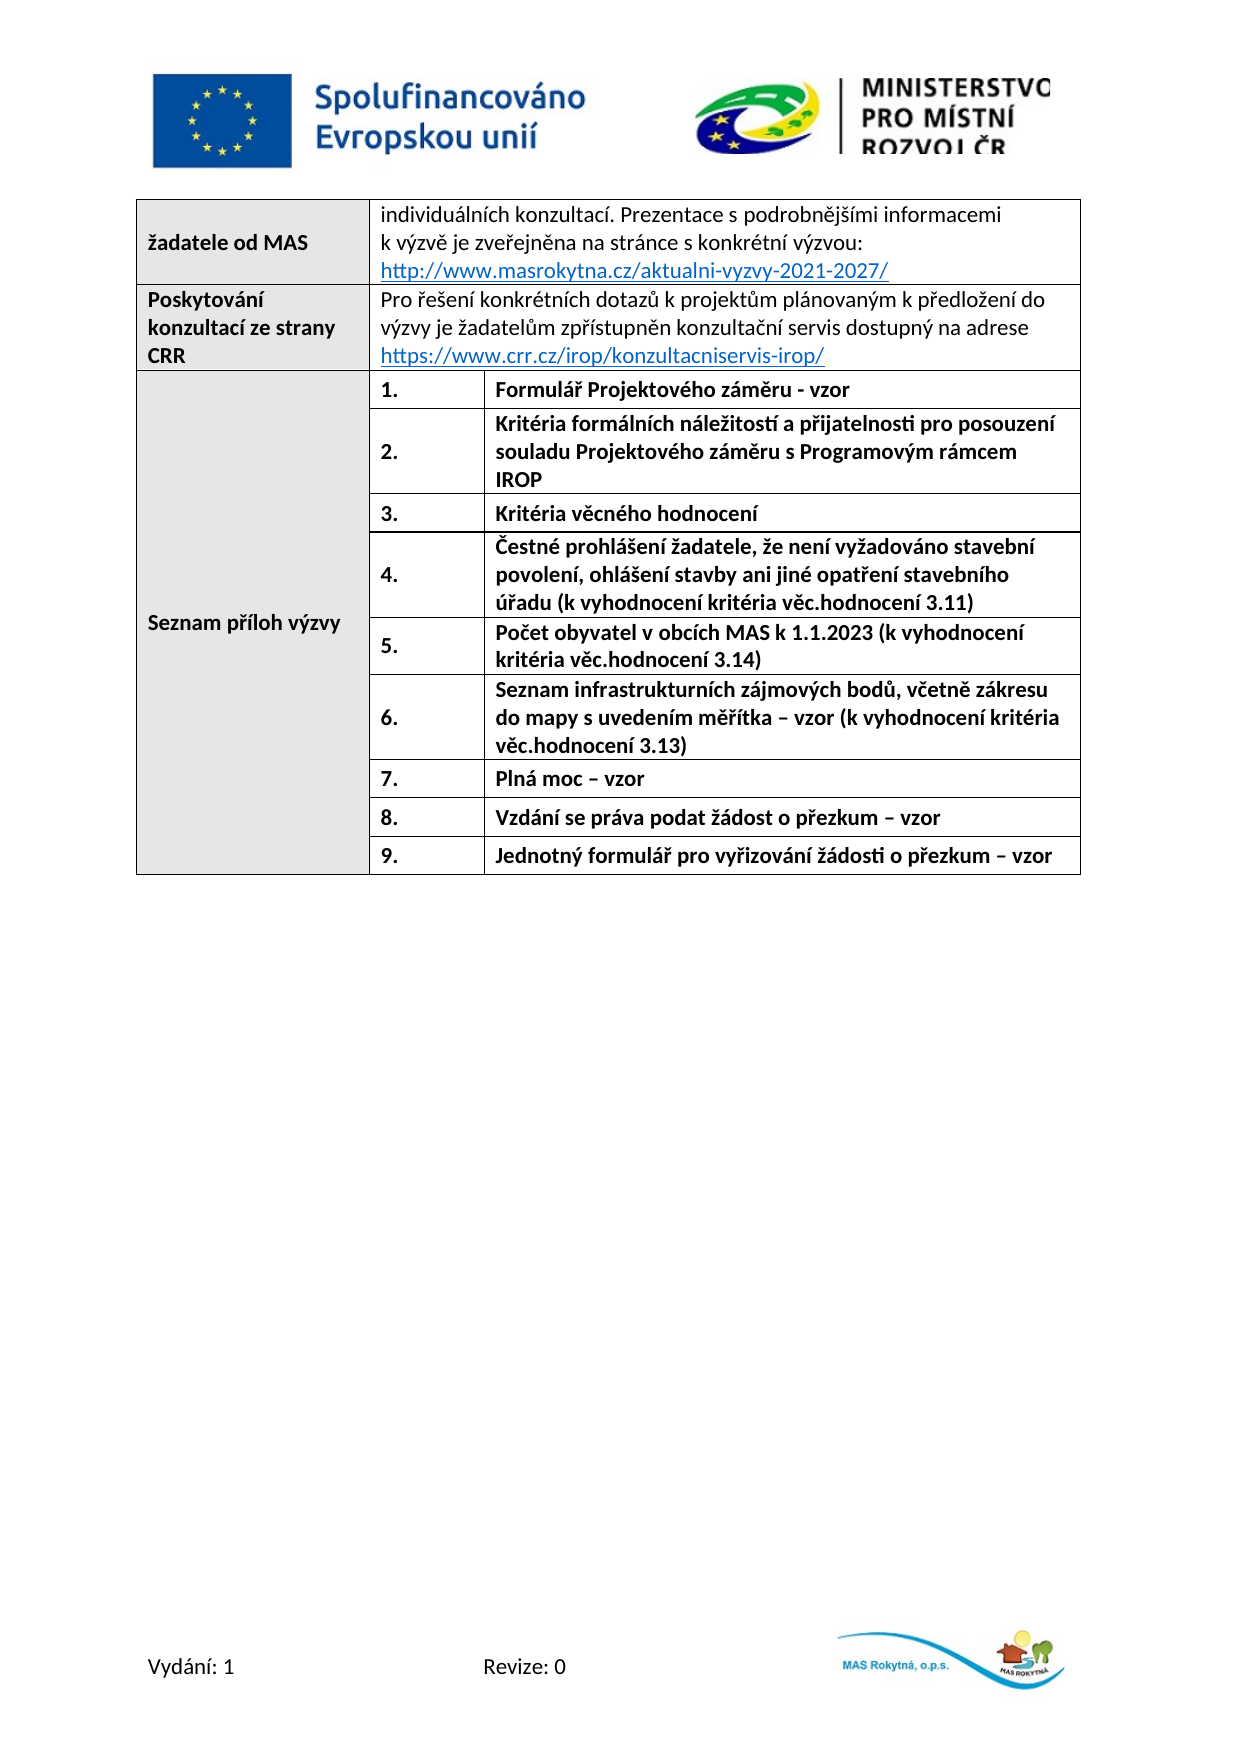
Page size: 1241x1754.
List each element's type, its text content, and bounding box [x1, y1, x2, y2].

table_cell Pro řešení konkrétních dotazů k projektům plánovaným k předložení do výzvy je žadatelům zpřístupněn konzultační servis dostupný na adrese https://www.crr.cz/irop/konzultacniservis-irop/ [370, 285, 1080, 369]
table_cell 5. [370, 618, 484, 674]
table_cell 8. [370, 798, 484, 836]
table_cell Čestné prohlášení žadatele, že není vyžadováno stavební povolení, ohlášení stavby ani jiné opatření stavebního úřadu (k vyhodnocení kritéria věc.hodnocení 3.11) [485, 533, 1080, 617]
table_cell 3. [370, 494, 484, 531]
table_cell Kritéria formálních náležitostí a přijatelnosti pro posouzení souladu Projektového záměru s Programovým rámcem IROP [485, 409, 1080, 493]
table_cell Formulář Projektového záměru - vzor [485, 371, 1080, 408]
table_cell Informace pro žadatele od MAS [137, 200, 369, 284]
table_cell 2. [370, 409, 484, 493]
picture [693, 78, 1051, 153]
table_cell 9. [370, 837, 484, 874]
table_cell Plná moc – vzor [485, 760, 1080, 797]
picture [147, 59, 601, 175]
table_cell Seznam příloh výzvy [137, 371, 369, 874]
table_cell Poskytování konzultací ze strany CRR [137, 285, 369, 369]
table_cell 6. [370, 675, 484, 759]
table_cell 4. [370, 533, 484, 617]
table_cell Jednotný formulář pro vyřizování žádosti o přezkum – vzor [485, 837, 1080, 874]
table_cell 1. [370, 371, 484, 408]
table_cell 7. [370, 760, 484, 797]
table_cell Seznam infrastrukturních zájmových bodů, včetně zákresu do mapy s uvedením měřítka – vzor (k vyhodnocení kritéria věc.hodnocení 3.13) [485, 675, 1080, 759]
table_cell Počet obyvatel v obcích MAS k 1.1.2023 (k vyhodnocení kritéria věc.hodnocení 3.14) [485, 618, 1080, 674]
table_cell Vzdání se práva podat žádost o přezkum – vzor [485, 798, 1080, 836]
picture [836, 1623, 1064, 1695]
table_cell Kritéria věcného hodnocení [485, 494, 1080, 531]
